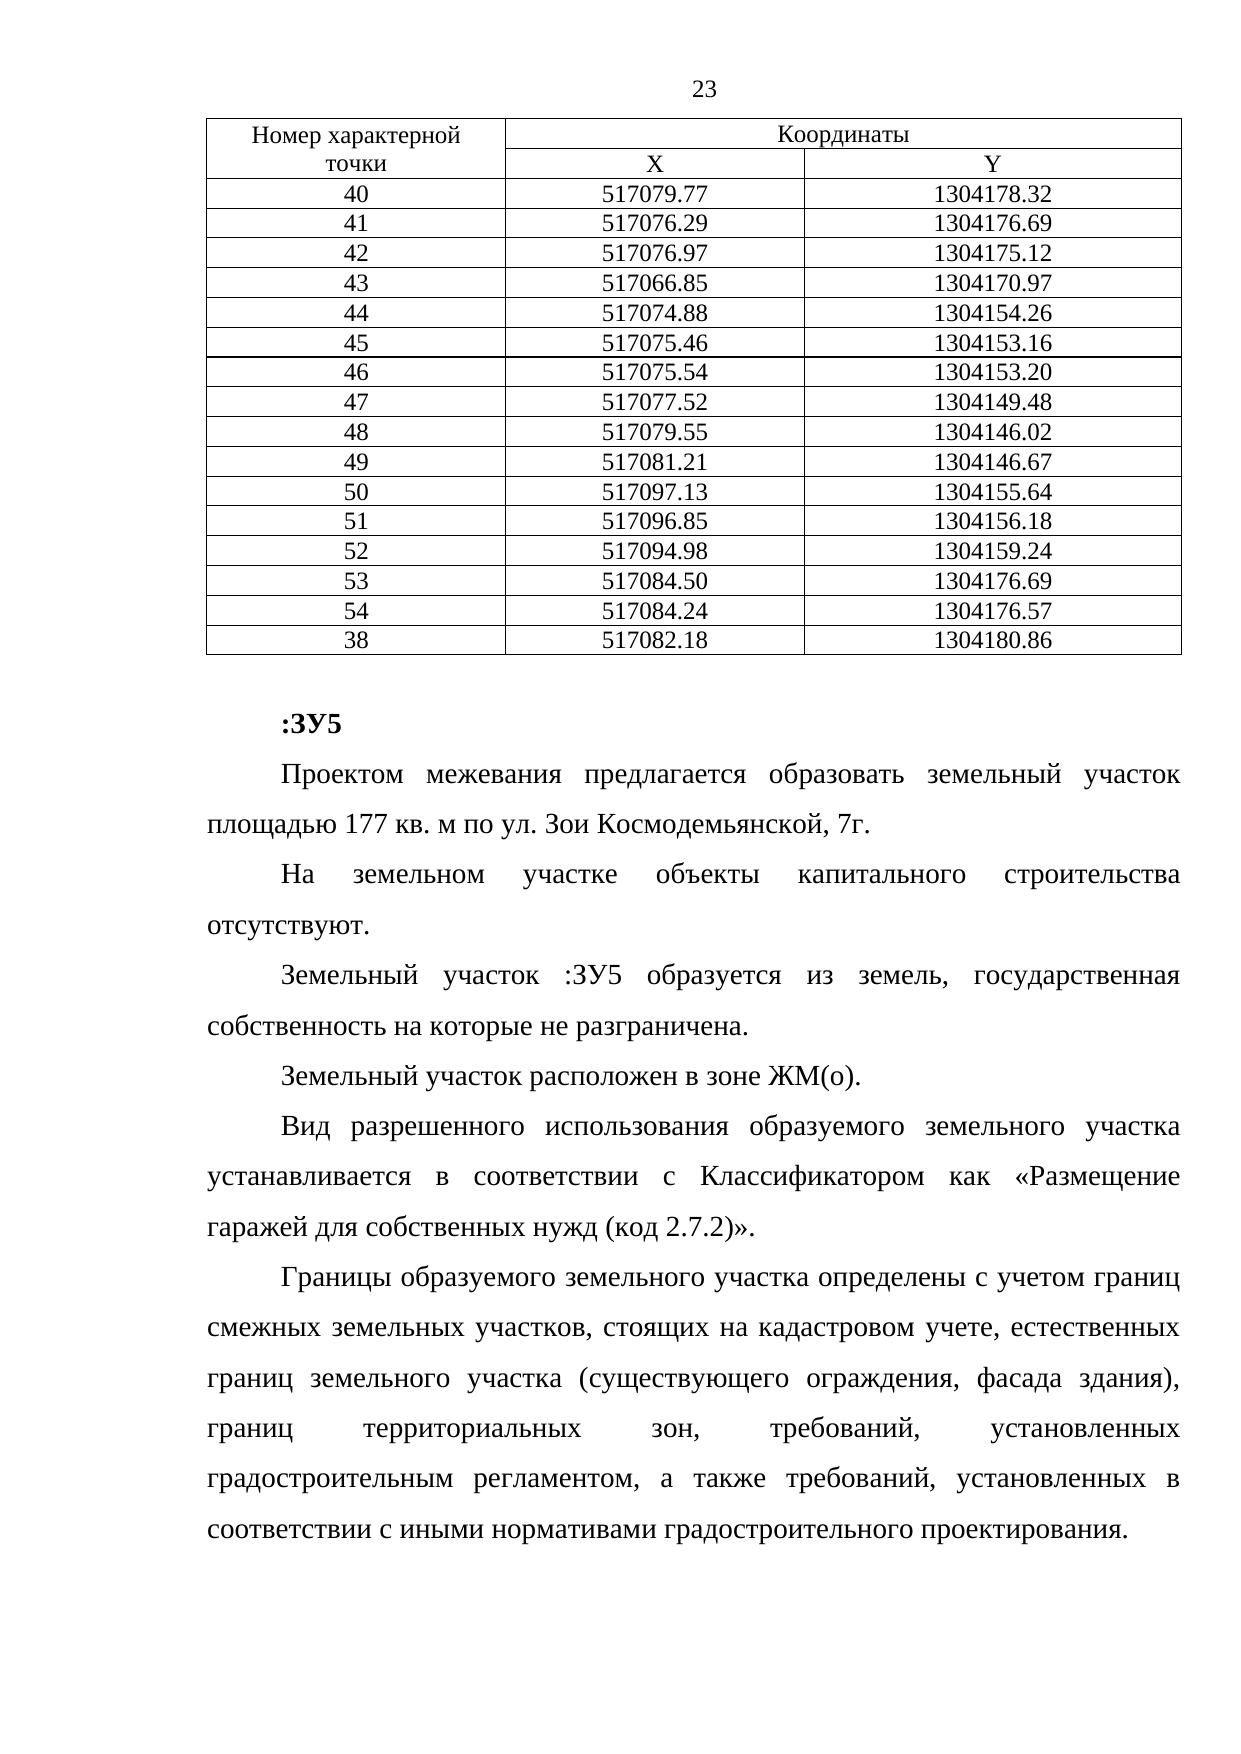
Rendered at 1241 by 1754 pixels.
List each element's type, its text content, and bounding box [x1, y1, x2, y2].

table_cell 49 [207, 447, 505, 476]
table_cell 50 [207, 477, 505, 505]
table_cell 1304155.64 [805, 477, 1181, 505]
table_cell 517077.52 [506, 387, 804, 416]
table_cell 1304175.12 [805, 238, 1181, 267]
table_cell 38 [207, 626, 505, 654]
table_cell 1304180.86 [805, 626, 1181, 654]
text Границы образуемого земельного участка определены с учетом границ смежных земельных участков, стоящих на кадастровом учете, естественных границ земельного участка (существующего ограждения, фасада здания), границ территориальных зон, требований, установленных градостроительным регламентом, а также требований, установленных в соответствии с иными нормативами градостроительного проектирования. [207, 1259, 1181, 1544]
text На земельном участке объекты капитального строительства отсутствуют. [207, 857, 1181, 941]
table_cell Y [805, 149, 1181, 178]
text Проектом межевания предлагается образовать земельный участок площадью 177 кв. м по ул. Зои Космодемьянской, 7г. [207, 756, 1181, 840]
table_cell 517079.55 [506, 417, 804, 446]
table_cell 517079.77 [506, 179, 804, 207]
table_cell 1304156.18 [805, 506, 1181, 535]
table_cell 1304176.69 [805, 566, 1181, 595]
text Вид разрешенного использования образуемого земельного участка устанавливается в соответствии с Классификатором как «Размещение гаражей для собственных нужд (код 2.7.2)». [207, 1108, 1181, 1242]
table_cell 41 [207, 209, 505, 237]
table_cell 44 [207, 298, 505, 327]
table_cell 517084.50 [506, 566, 804, 595]
table_cell 517066.85 [506, 268, 804, 297]
table_cell 48 [207, 417, 505, 446]
text Земельный участок расположен в зоне ЖМ(о). [207, 1058, 1181, 1091]
table_cell 517075.54 [506, 358, 804, 386]
table_cell 517094.98 [506, 536, 804, 565]
table_cell 40 [207, 179, 505, 207]
table_cell 43 [207, 268, 505, 297]
table_cell 1304153.16 [805, 328, 1181, 356]
table_cell 45 [207, 328, 505, 356]
table_cell 53 [207, 566, 505, 595]
table_cell 517076.97 [506, 238, 804, 267]
table_cell 1304176.69 [805, 209, 1181, 237]
table_cell 1304159.24 [805, 536, 1181, 565]
table_cell 1304170.97 [805, 268, 1181, 297]
table_cell 517096.85 [506, 506, 804, 535]
table_cell 1304153.20 [805, 358, 1181, 386]
table_cell 1304176.57 [805, 596, 1181, 624]
table_cell 1304154.26 [805, 298, 1181, 327]
table_cell 42 [207, 238, 505, 267]
table_cell 52 [207, 536, 505, 565]
table_cell 46 [207, 358, 505, 386]
table_cell 1304178.32 [805, 179, 1181, 207]
table_cell 54 [207, 596, 505, 624]
table_cell 1304149.48 [805, 387, 1181, 416]
table_cell 51 [207, 506, 505, 535]
text Земельный участок :ЗУ5 образуется из земель, государственная собственность на которые не разграничена. [207, 957, 1181, 1041]
table_cell 517082.18 [506, 626, 804, 654]
table_cell 517074.88 [506, 298, 804, 327]
table_cell 517097.13 [506, 477, 804, 505]
table_header Номер характерной точки [207, 119, 505, 178]
text :ЗУ5 [207, 706, 1181, 739]
table_cell 517075.46 [506, 328, 804, 356]
table_cell X [506, 149, 804, 178]
table_cell 517076.29 [506, 209, 804, 237]
table_cell 47 [207, 387, 505, 416]
table_cell 1304146.67 [805, 447, 1181, 476]
table_header Координаты [506, 119, 1181, 148]
table_cell 517084.24 [506, 596, 804, 624]
table_cell 517081.21 [506, 447, 804, 476]
table_cell 1304146.02 [805, 417, 1181, 446]
